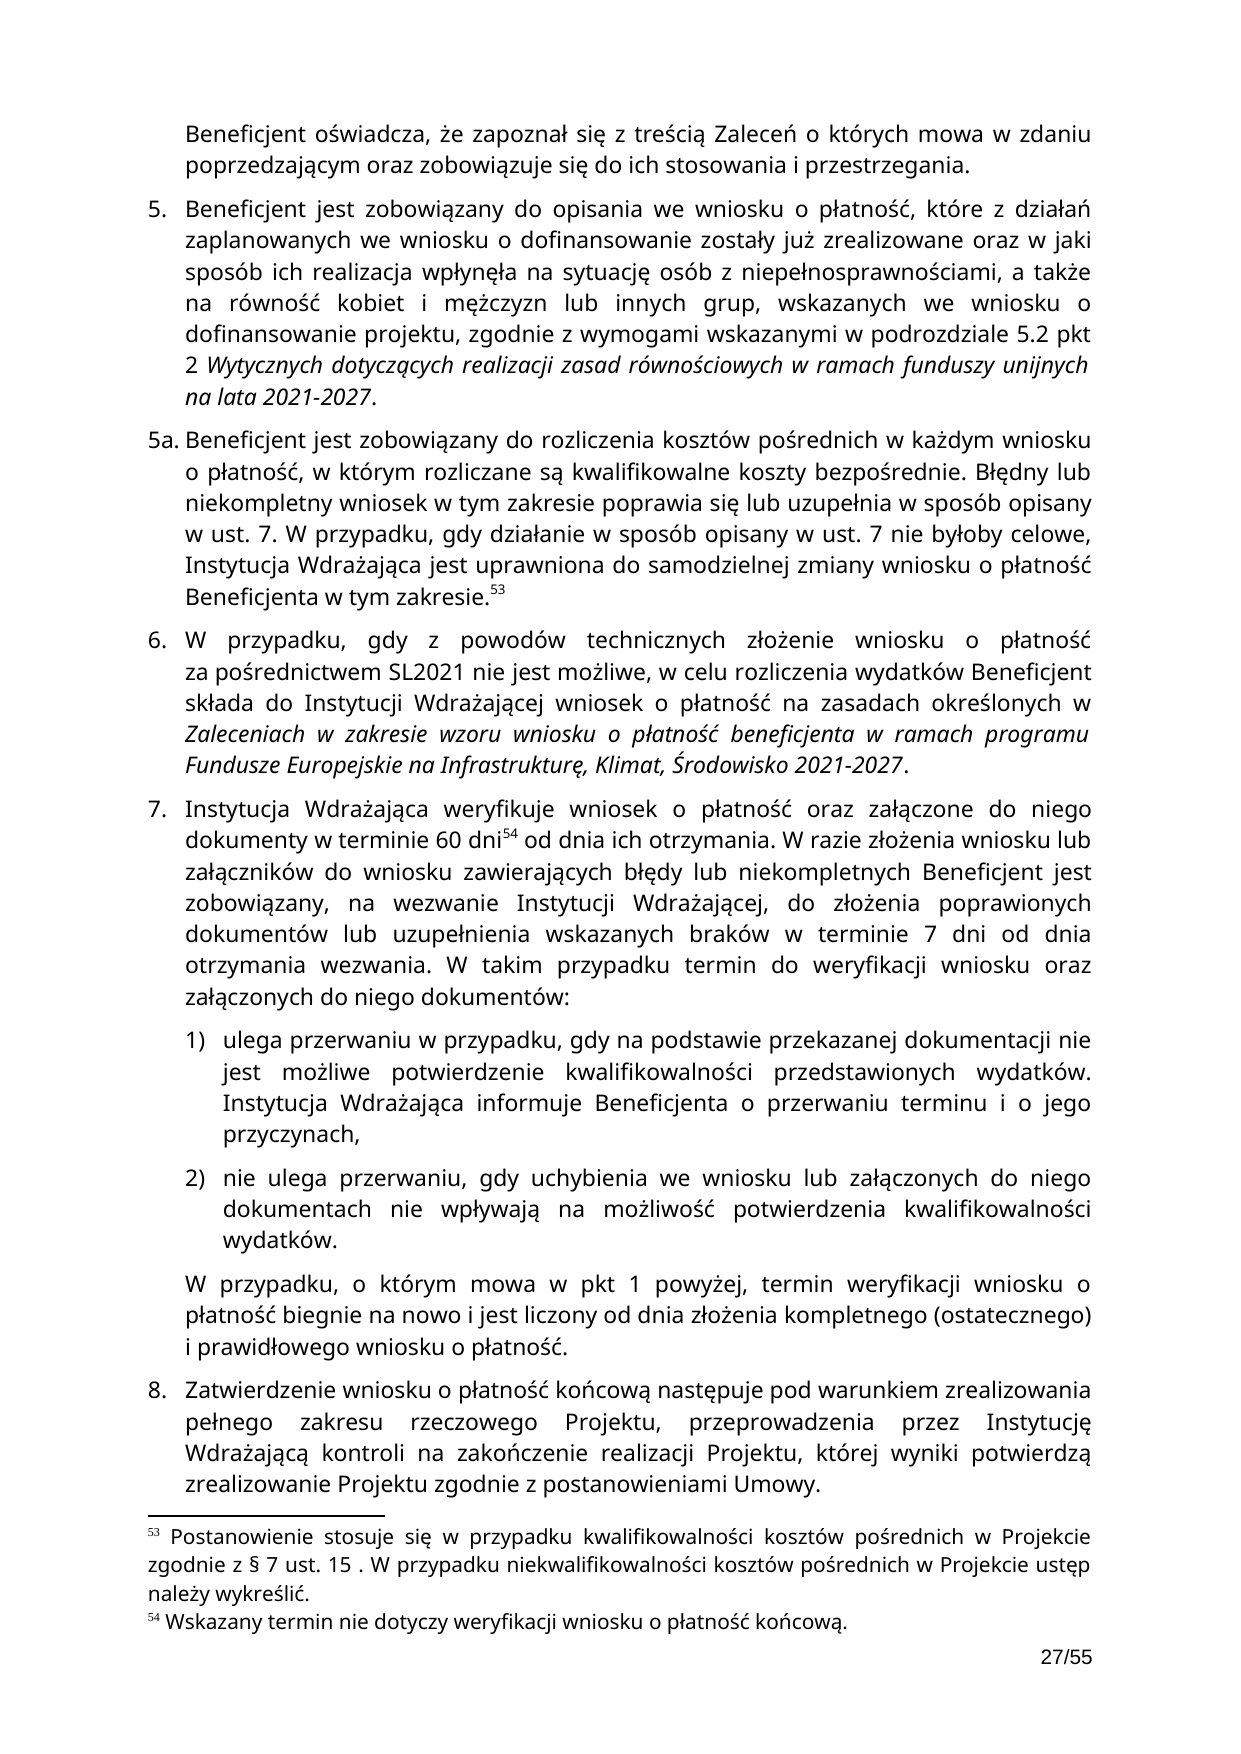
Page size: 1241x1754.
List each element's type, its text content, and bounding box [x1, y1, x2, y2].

list W przypadku, gdy z powodów technicznych złożenie wniosku o płatność za pośrednictwem SL2021 nie jest możliwe, w celu rozliczenia wydatków Beneficjent składa do Instytucji Wdrażającej wniosek o płatność na zasadach określonych w Zaleceniach w zakresie wzoru wniosku o płatność beneficjenta w ramach programu Fundusze Europejskie na Infrastrukturę, Klimat, Środowisko 2021-2027. [148, 624, 1092, 781]
list ulega przerwaniu w przypadku, gdy na podstawie przekazanej dokumentacji nie jest możliwe potwierdzenie kwalifikowalności przedstawionych wydatków. Instytucja Wdrażająca informuje Beneficjenta o przerwaniu terminu i o jego przyczynach, [185, 1024, 1092, 1149]
list nie ulega przerwaniu, gdy uchybienia we wniosku lub załączonych do niego dokumentach nie wpływają na możliwość potwierdzenia kwalifikowalności wydatków. [185, 1162, 1092, 1256]
list Zatwierdzenie wniosku o płatność końcową następuje pod warunkiem zrealizowania pełnego zakresu rzeczowego Projektu, przeprowadzenia przez Instytucję Wdrażającą kontroli na zakończenie realizacji Projektu, której wyniki potwierdzą zrealizowanie Projektu zgodnie z postanowieniami Umowy. [148, 1374, 1092, 1499]
list Instytucja Wdrażająca weryfikuje wniosek o płatność oraz załączone do niego dokumenty w terminie 60 dni od dnia ich otrzymania. W razie złożenia wniosku lub załączników do wniosku zawierających błędy lub niekompletnych Beneficjent jest zobowiązany, na wezwanie Instytucji Wdrażającej, do złożenia poprawionych dokumentów lub uzupełnienia wskazanych braków w terminie 7 dni od dnia otrzymania wezwania. W takim przypadku termin do weryfikacji wniosku oraz załączonych do niego dokumentów: [148, 793, 1092, 1012]
text 5a. Beneficjent jest zobowiązany do rozliczenia kosztów pośrednich w każdym wniosku o płatność, w którym rozliczane są kwalifikowalne koszty bezpośrednie. Błędny lub niekompletny wniosek w tym zakresie poprawia się lub uzupełnia w sposób opisany w ust. 7. W przypadku, gdy działanie w sposób opisany w ust. 7 nie byłoby celowe, Instytucja Wdrażająca jest uprawniona do samodzielnej zmiany wniosku o płatność Beneficjenta w tym zakresie. [148, 424, 1092, 612]
text W przypadku, o którym mowa w pkt 1 powyżej, termin weryfikacji wniosku o płatność biegnie na nowo i jest liczony od dnia złożenia kompletnego (ostatecznego) i prawidłowego wniosku o płatność. [185, 1268, 1092, 1362]
list Beneficjent jest zobowiązany do opisania we wniosku o płatność, które z działań zaplanowanych we wniosku o dofinansowanie zostały już zrealizowane oraz w jaki sposób ich realizacja wpłynęła na sytuację osób z niepełnosprawnościami, a także na równość kobiet i mężczyzn lub innych grup, wskazanych we wniosku o dofinansowanie projektu, zgodnie z wymogami wskazanymi w podrozdziale 5.2 pkt 2 Wytycznych dotyczących realizacji zasad równościowych w ramach funduszy unijnych na lata 2021-2027. [148, 193, 1092, 412]
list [148, 118, 1092, 181]
